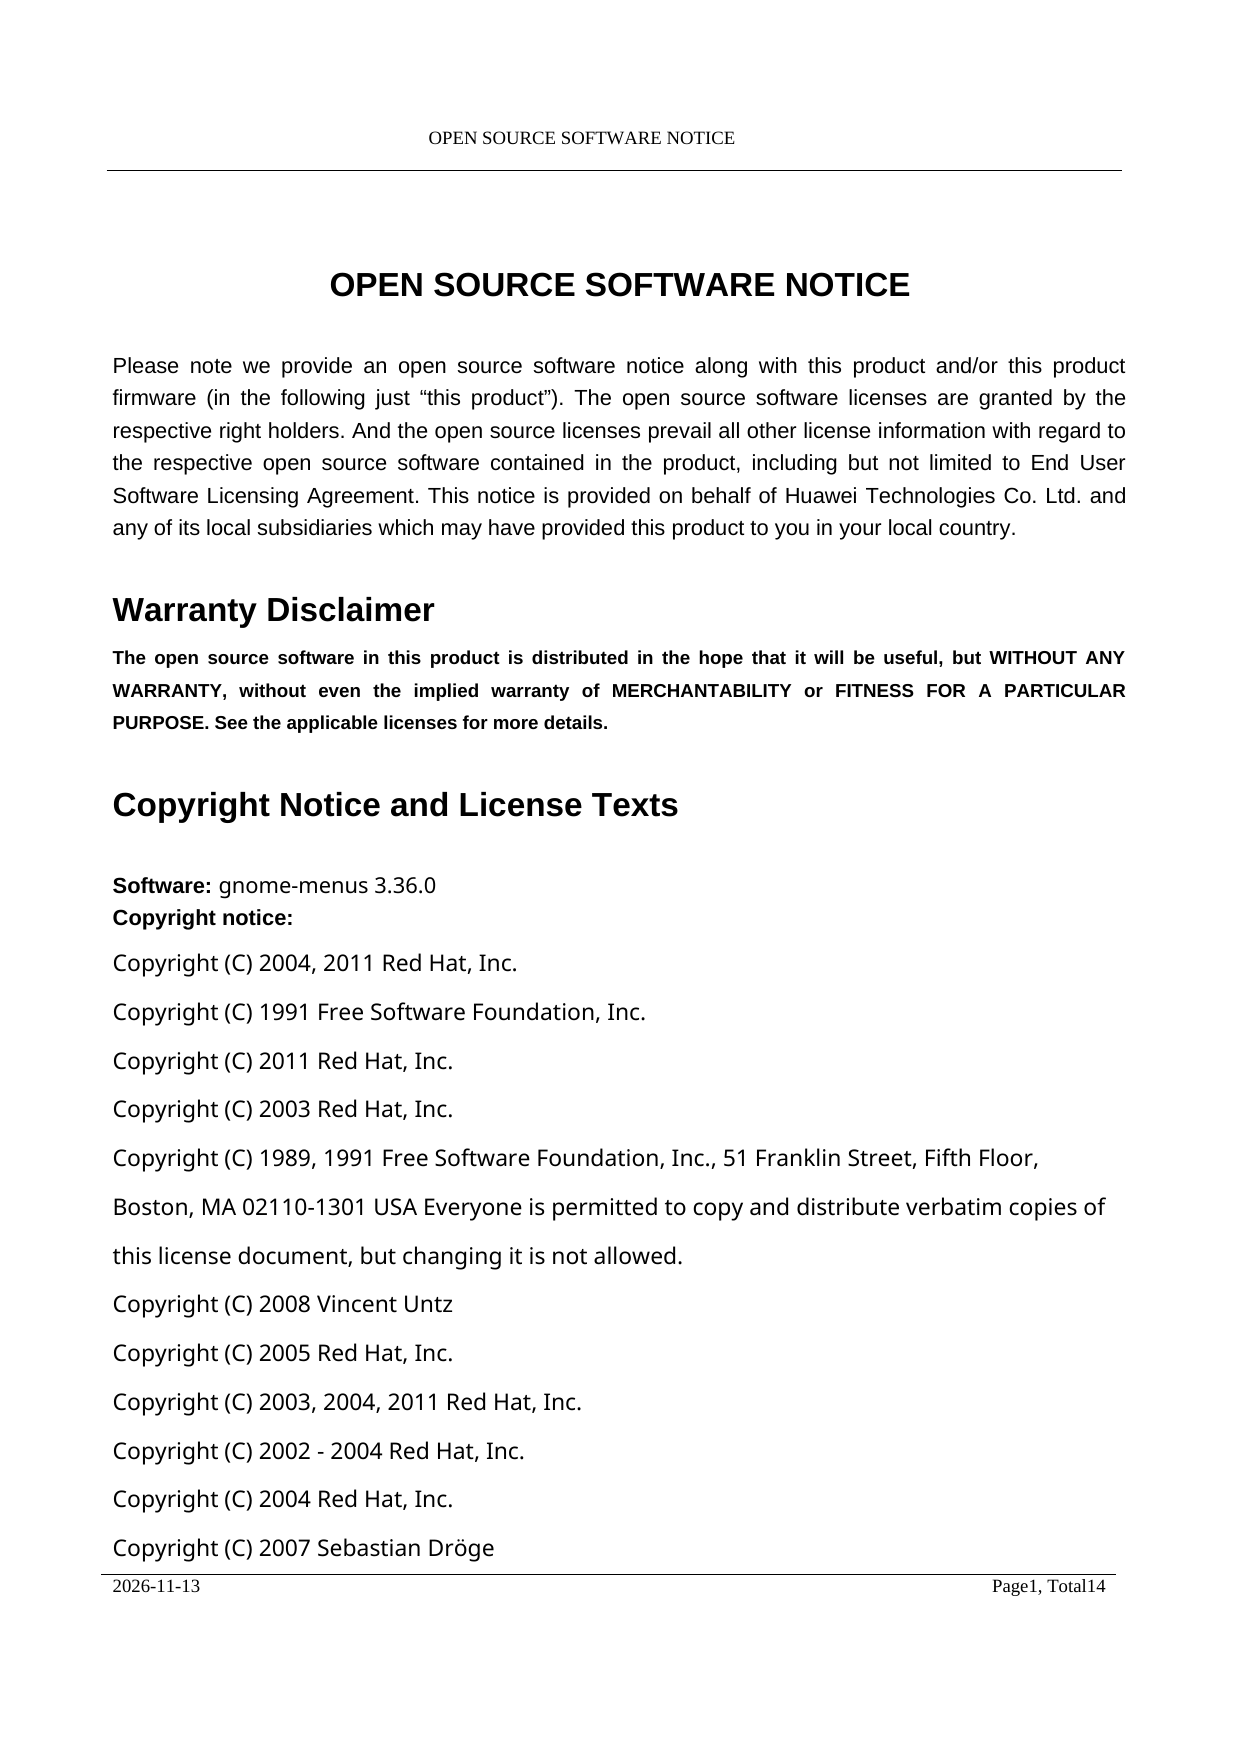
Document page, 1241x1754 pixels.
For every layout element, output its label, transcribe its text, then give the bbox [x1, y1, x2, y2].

text Software: gnome-menus 3.36.0 [112, 869, 1128, 901]
text Copyright notice: [112, 901, 1128, 934]
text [112, 947, 1128, 1564]
text Warranty Disclaimer [112, 576, 1128, 641]
text The open source software in this product is distributed in the hope that it will be useful, but WITHOUT ANY WARRANTY, without even the implied warranty of MERCHANTABILITY or FITNESS FOR A PARTICULAR PURPOSE. See the applicable licenses for more details. [112, 641, 1128, 739]
text Copyright Notice and License Texts [112, 771, 1128, 836]
text OPEN SOURCE SOFTWARE NOTICE [112, 251, 1128, 316]
text Please note we provide an open source software notice along with this product and/or this product firmware (in the following just “this product”). The open source software licenses are granted by the respective right holders. And the open source licenses prevail all other license information with regard to the respective open source software contained in the product, including but not limited to End User Software Licensing Agreement. This notice is provided on behalf of Huawei Technologies Co. Ltd. and any of its local subsidiaries which may have provided this product to you in your local country. [112, 349, 1128, 544]
